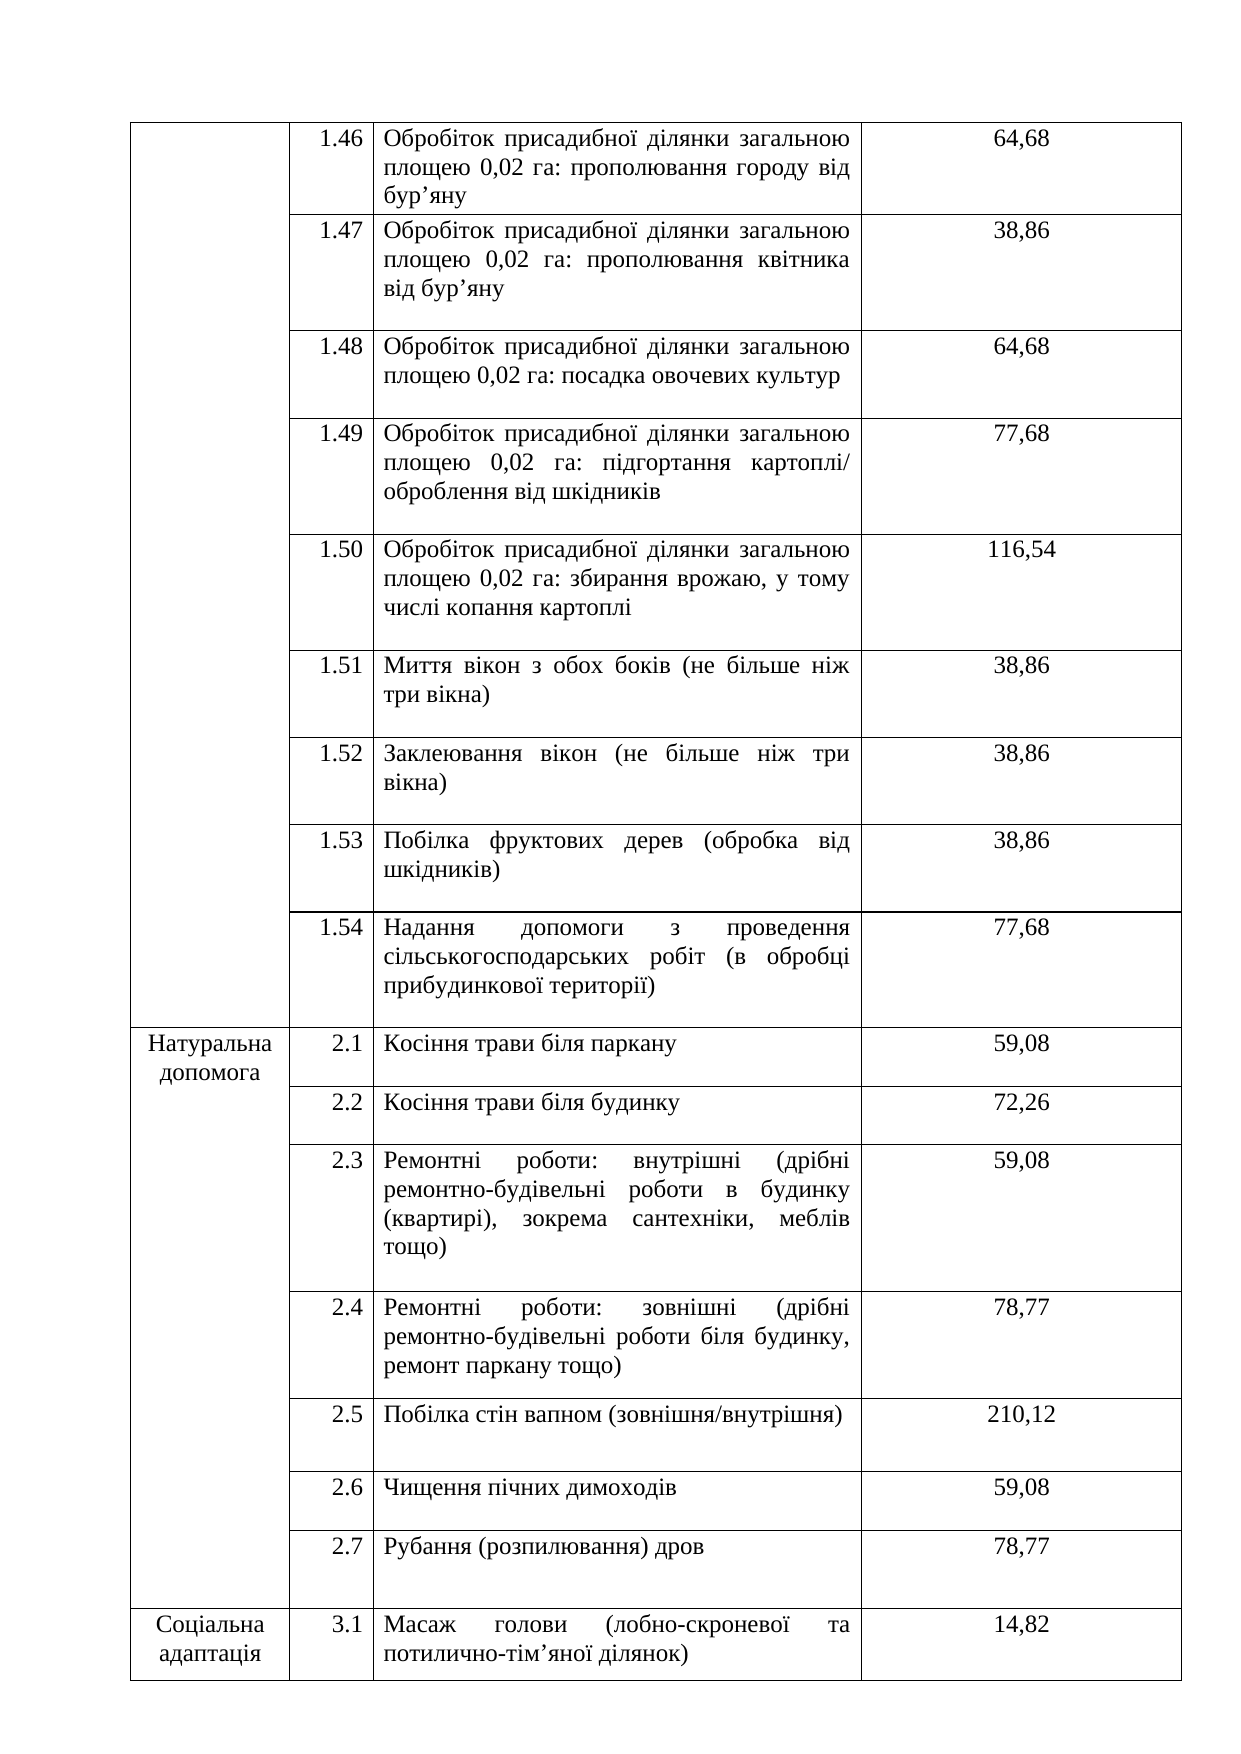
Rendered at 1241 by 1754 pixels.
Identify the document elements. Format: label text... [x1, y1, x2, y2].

table_cell 59,08 [862, 1472, 1181, 1530]
table_cell 64,68 [862, 123, 1181, 214]
table_cell 38,86 [862, 825, 1181, 911]
table_cell 2.1 [290, 1028, 373, 1086]
table_cell Миття вікон з обох боків (не більше ніж три вікна) [374, 651, 861, 737]
table_cell Натуральна допомога [131, 1028, 289, 1608]
table_cell 2.7 [290, 1531, 373, 1608]
table_cell 3.1 [290, 1609, 373, 1680]
table_cell 59,08 [862, 1145, 1181, 1291]
table_cell 77,68 [862, 913, 1181, 1027]
table_cell 1.49 [290, 419, 373, 533]
table_cell Обробіток присадибної ділянки загальною площею 0,02 га: прополювання квітника від бур’яну [374, 215, 861, 330]
table_cell Ремонтні роботи: внутрішні (дрібні ремонтно-будівельні роботи в будинку (квартирі), зокрема сантехніки, меблів тощо) [374, 1145, 861, 1291]
table_cell 78,77 [862, 1531, 1181, 1608]
table_cell 78,77 [862, 1292, 1181, 1398]
table_cell 14,82 [862, 1609, 1181, 1680]
table_cell Обробіток присадибної ділянки загальною площею 0,02 га: прополювання городу від бур’яну [374, 123, 861, 214]
table_cell 38,86 [862, 215, 1181, 330]
table_cell 1.48 [290, 331, 373, 417]
table_cell 2.4 [290, 1292, 373, 1398]
table_cell Масаж голови (лобно-скроневої та потилично-тім’яної ділянок) [374, 1609, 861, 1680]
table_cell 1.51 [290, 651, 373, 737]
table_cell 1.53 [290, 825, 373, 911]
table_cell 38,86 [862, 738, 1181, 824]
table_cell Рубання (розпилювання) дров [374, 1531, 861, 1608]
table_cell 2.6 [290, 1472, 373, 1530]
table_cell 2.5 [290, 1399, 373, 1471]
table_cell 59,08 [862, 1028, 1181, 1086]
table_cell 1.50 [290, 535, 373, 649]
table_cell Надання допомоги з проведення сільськогосподарських робіт (в обробці прибудинкової території) [374, 913, 861, 1027]
table_cell 64,68 [862, 331, 1181, 417]
table_cell 2.3 [290, 1145, 373, 1291]
table_cell 72,26 [862, 1087, 1181, 1144]
table_cell Ремонтні роботи: зовнішні (дрібні ремонтно-будівельні роботи біля будинку, ремонт паркану тощо) [374, 1292, 861, 1398]
table_cell Косіння трави біля паркану [374, 1028, 861, 1086]
table_cell 2.2 [290, 1087, 373, 1144]
table_cell 1.54 [290, 913, 373, 1027]
table_cell Косіння трави біля будинку [374, 1087, 861, 1144]
table_cell Обробіток присадибної ділянки загальною площею 0,02 га: посадка овочевих культур [374, 331, 861, 417]
table_cell Побілка стін вапном (зовнішня/внутрішня) [374, 1399, 861, 1471]
table_cell Соціальна адаптація [131, 1609, 289, 1680]
table_cell 1.46 [290, 123, 373, 214]
table_cell Обробіток присадибної ділянки загальною площею 0,02 га: підгортання картоплі/ оброблення від шкідників [374, 419, 861, 533]
table_cell 1.47 [290, 215, 373, 330]
table_cell 77,68 [862, 419, 1181, 533]
table_cell 116,54 [862, 535, 1181, 649]
table_cell Побілка фруктових дерев (обробка від шкідників) [374, 825, 861, 911]
table_cell 1.52 [290, 738, 373, 824]
table_cell Заклеювання вікон (не більше ніж три вікна) [374, 738, 861, 824]
table_cell Обробіток присадибної ділянки загальною площею 0,02 га: збирання врожаю, у тому числі копання картоплі [374, 535, 861, 649]
table_cell Чищення пічних димоходів [374, 1472, 861, 1530]
table_cell 210,12 [862, 1399, 1181, 1471]
table_cell 38,86 [862, 651, 1181, 737]
